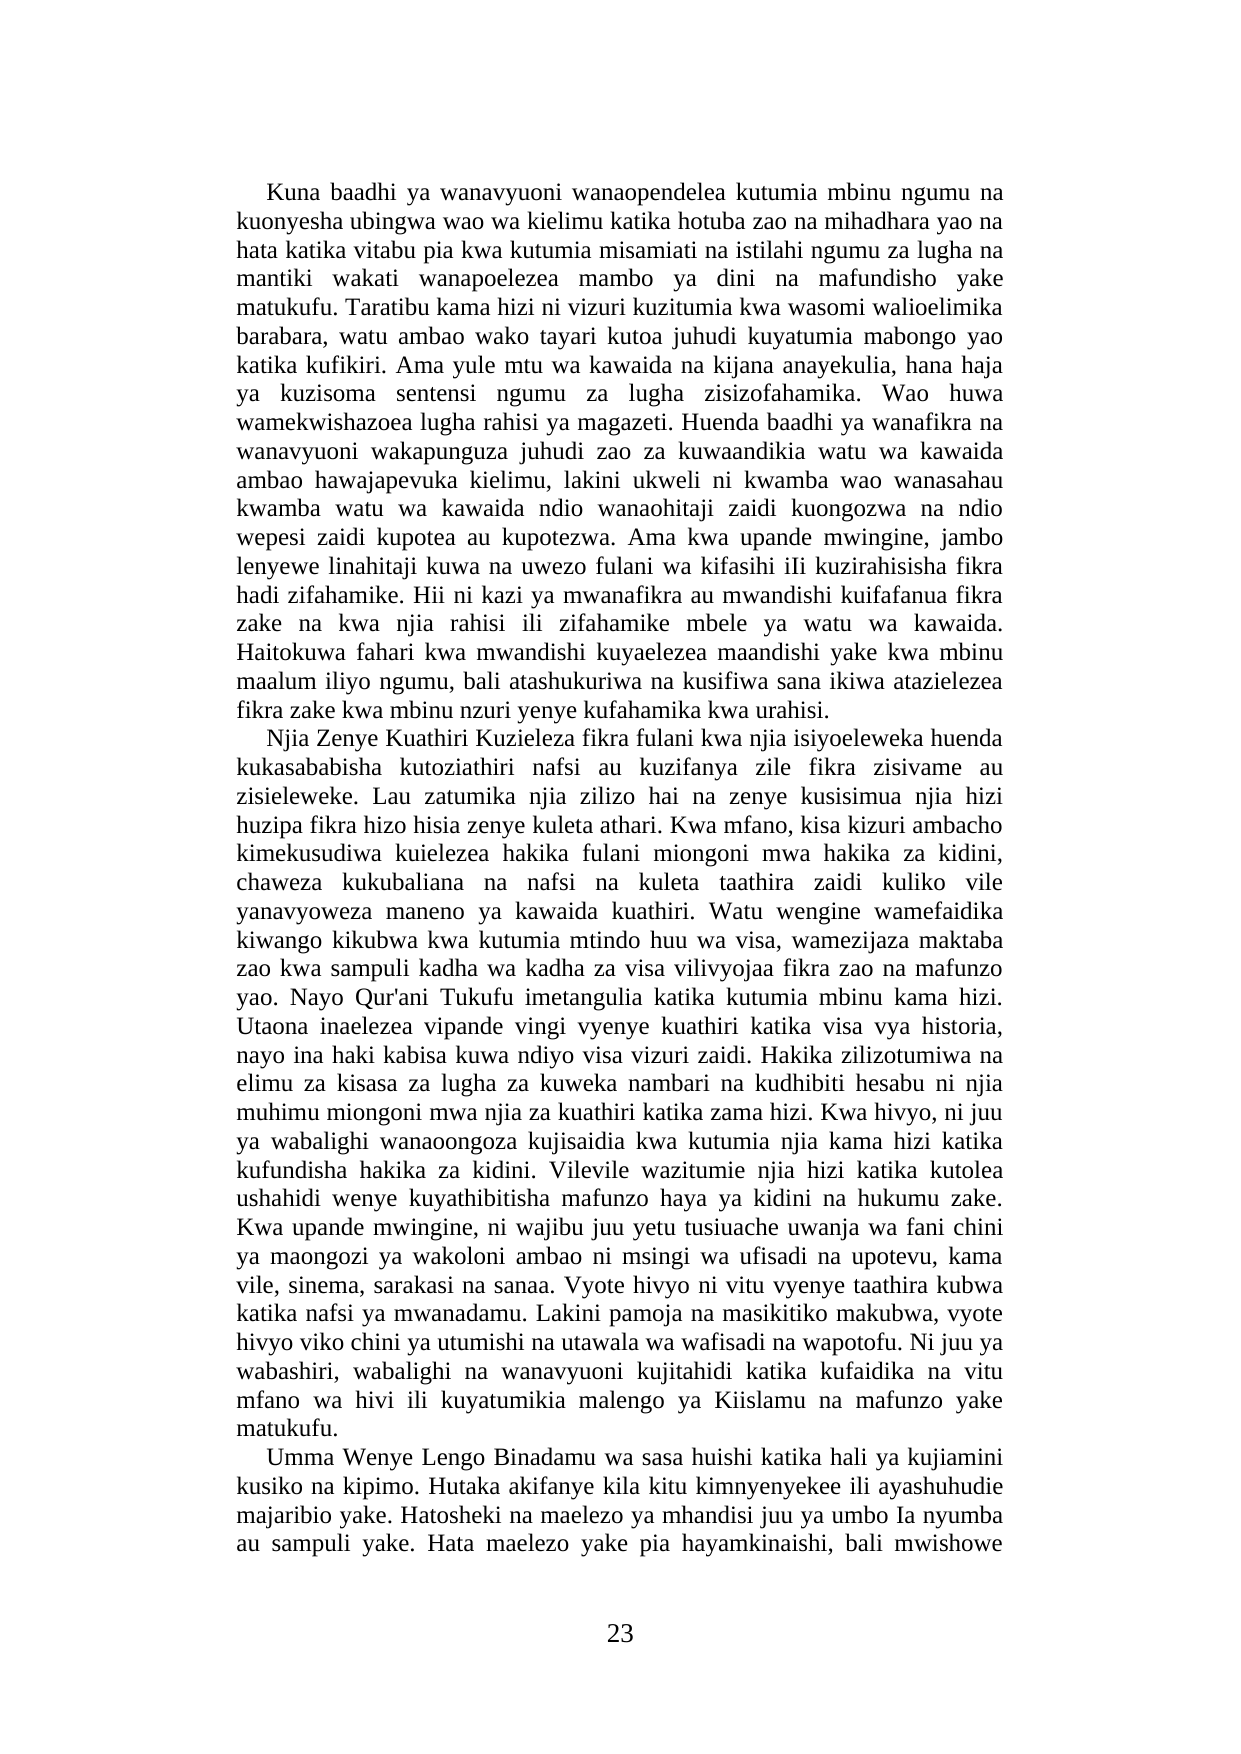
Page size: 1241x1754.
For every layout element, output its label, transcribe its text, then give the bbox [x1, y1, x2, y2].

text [236, 1442, 1004, 1557]
text Kuna baadhi ya wanavyuoni wanaopendelea kutumia mbinu ngumu na kuonyesha ubingwa wao wa kielimu katika hotuba zao na mihadhara yao na hata katika vitabu pia kwa kutumia misamiati na istilahi ngumu za lugha na mantiki wakati wanapoelezea mambo ya dini na mafundisho yake matukufu. Taratibu kama hizi ni vizuri kuzitumia kwa wasomi walioelimika barabara, watu ambao wako tayari kutoa juhudi kuyatumia mabongo yao katika kufikiri. Ama yule mtu wa kawaida na kijana anayekulia, hana haja ya kuzisoma sentensi ngumu za lugha zisizofahamika. Wao huwa wamekwishazoea lugha rahisi ya magazeti. Huenda baadhi ya wanafikra na wanavyuoni wakapunguza juhudi zao za kuwaandikia watu wa kawaida ambao hawajapevuka kielimu, lakini ukweli ni kwamba wao wanasahau kwamba watu wa kawaida ndio wanaohitaji zaidi kuongozwa na ndio wepesi zaidi kupotea au kupotezwa. Ama kwa upande mwingine, jambo lenyewe linahitaji kuwa na uwezo fulani wa kifasihi iIi kuzirahisisha fikra hadi zifahamike. Hii ni kazi ya mwanafikra au mwandishi kuifafanua fikra zake na kwa njia rahisi ili zifahamike mbele ya watu wa kawaida. Haitokuwa fahari kwa mwandishi kuyaelezea maandishi yake kwa mbinu maalum iliyo ngumu, bali atashukuriwa na kusifiwa sana ikiwa atazielezea fikra zake kwa mbinu nzuri yenye kufahamika kwa urahisi. [236, 177, 1004, 723]
text Njia Zenye Kuathiri Kuzieleza fikra fulani kwa njia isiyoeleweka huenda kukasababisha kutoziathiri nafsi au kuzifanya zile fikra zisivame au zisieleweke. Lau zatumika njia zilizo hai na zenye kusisimua njia hizi huzipa fikra hizo hisia zenye kuleta athari. Kwa mfano, kisa kizuri ambacho kimekusudiwa kuielezea hakika fulani miongoni mwa hakika za kidini, chaweza kukubaliana na nafsi na kuleta taathira zaidi kuliko vile yanavyoweza maneno ya kawaida kuathiri. Watu wengine wamefaidika kiwango kikubwa kwa kutumia mtindo huu wa visa, wamezijaza maktaba zao kwa sampuli kadha wa kadha za visa vilivyojaa fikra zao na mafunzo yao. Nayo Qur'ani Tukufu imetangulia katika kutumia mbinu kama hizi. Utaona inaelezea vipande vingi vyenye kuathiri katika visa vya historia, nayo ina haki kabisa kuwa ndiyo visa vizuri zaidi. Hakika zilizotumiwa na elimu za kisasa za lugha za kuweka nambari na kudhibiti hesabu ni njia muhimu miongoni mwa njia za kuathiri katika zama hizi. Kwa hivyo, ni juu ya wabalighi wanaoongoza kujisaidia kwa kutumia njia kama hizi katika kufundisha hakika za kidini. Vilevile wazitumie njia hizi katika kutolea ushahidi wenye kuyathibitisha mafunzo haya ya kidini na hukumu zake. Kwa upande mwingine, ni wajibu juu yetu tusiuache uwanja wa fani chini ya maongozi ya wakoloni ambao ni msingi wa ufisadi na upotevu, kama vile, sinema, sarakasi na sanaa. Vyote hivyo ni vitu vyenye taathira kubwa katika nafsi ya mwanadamu. Lakini pamoja na masikitiko makubwa, vyote hivyo viko chini ya utumishi na utawala wa wafisadi na wapotofu. Ni juu ya wabashiri, wabalighi na wanavyuoni kujitahidi katika kufaidika na vitu mfano wa hivi ili kuyatumikia malengo ya Kiislamu na mafunzo yake matukufu. [236, 723, 1004, 1442]
